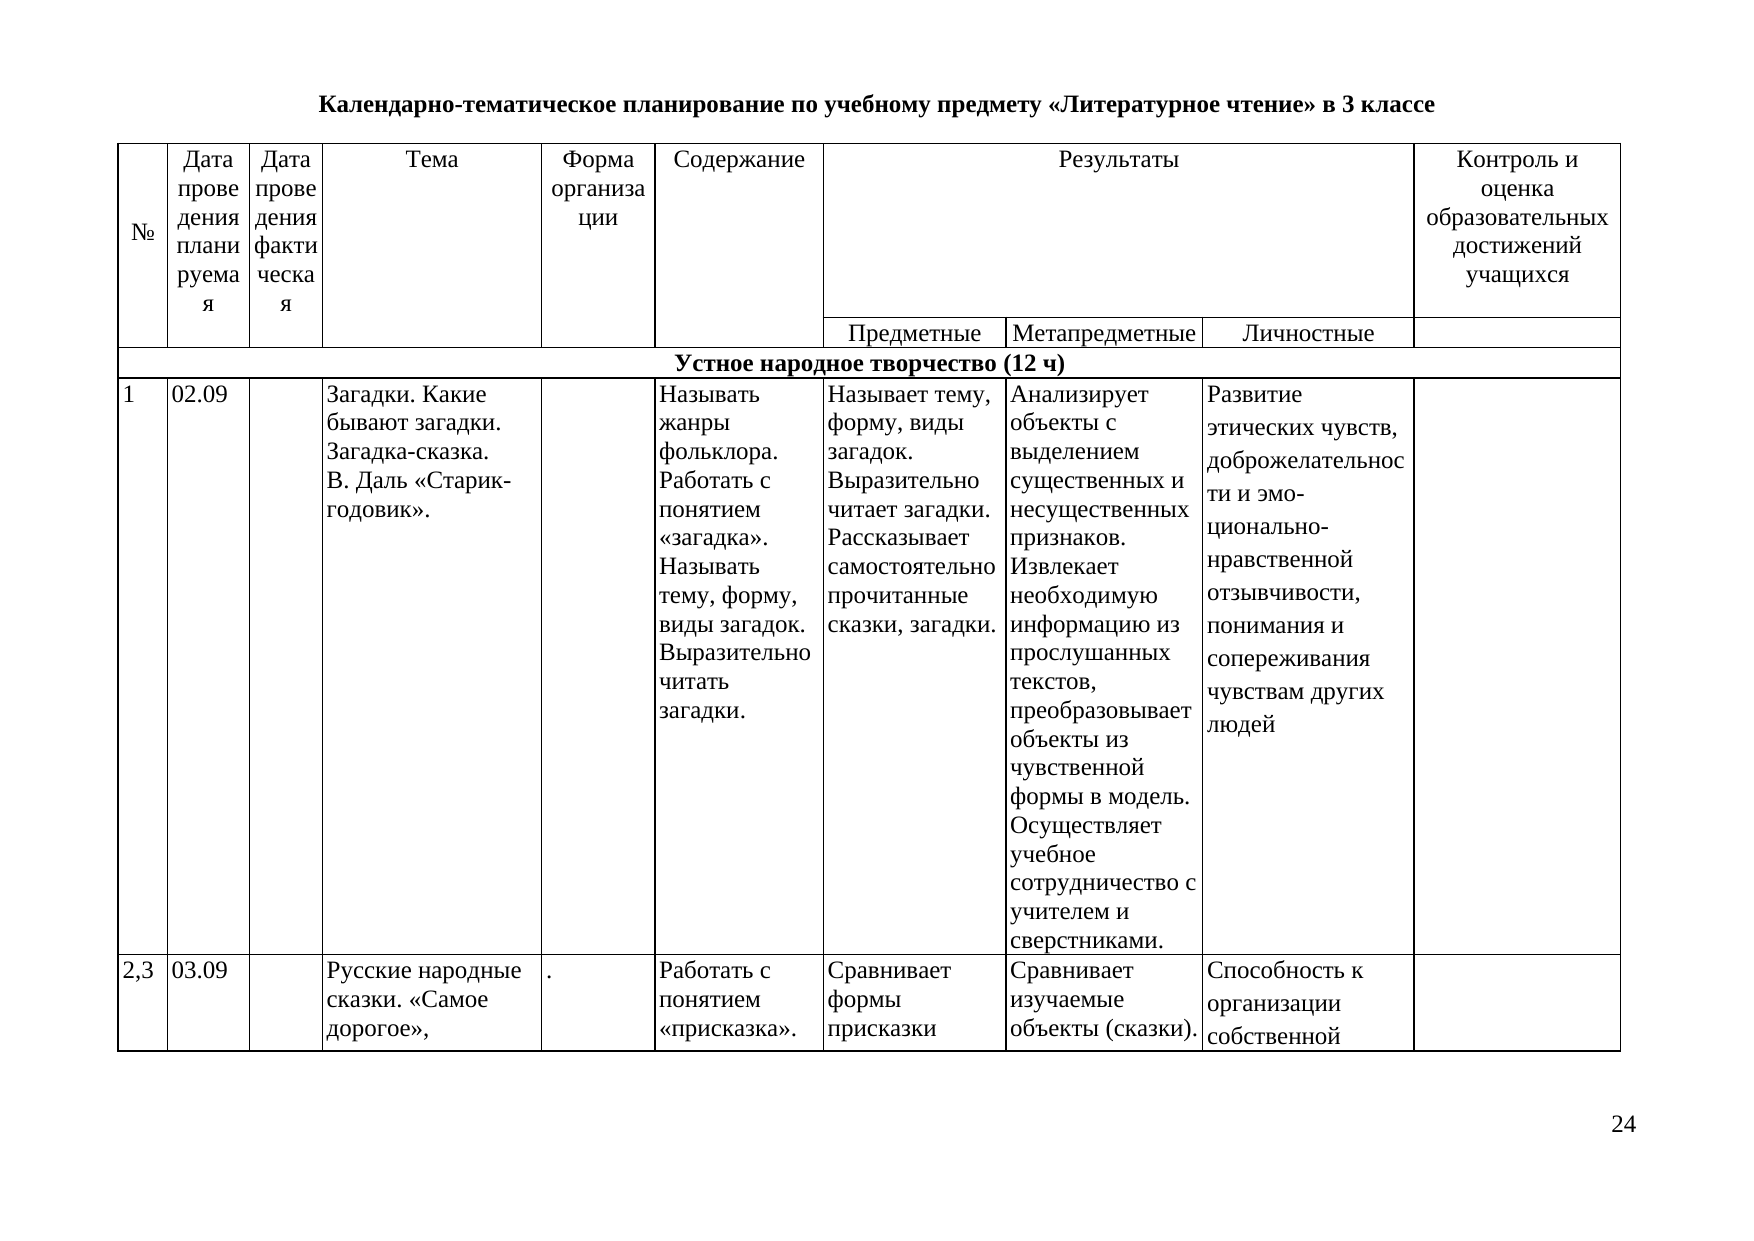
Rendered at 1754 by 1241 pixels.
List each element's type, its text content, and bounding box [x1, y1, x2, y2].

table_cell Называет тему, форму, виды загадок. Выразительно читает загадки. Рассказывает самостоятельно прочитанные сказки, загадки. [824, 379, 1005, 954]
table_cell 1 [119, 379, 167, 954]
table_cell 2,3 [119, 955, 167, 1050]
table_header Дата проведения фактическая [250, 144, 322, 317]
table_cell Устное народное творчество (12 ч) [119, 348, 1620, 377]
table_cell Предметные [824, 318, 1005, 347]
table_cell Анализирует объекты с выделением существенных и несущественных признаков. Извлекает необходимую информацию из прослушанных текстов, преобразовывает объекты из чувственной формы в модель. Осуществляет учебное сотрудничество с учителем и сверстниками. [1007, 379, 1202, 954]
table_cell Метапредметные [1007, 318, 1202, 347]
table_cell Развитие этических чувств, доброжелательности и эмоционально-нравственной отзывчивости, понимания и сопереживания чувствам других людей [1203, 379, 1413, 954]
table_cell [824, 955, 1005, 1050]
table_header № [119, 144, 167, 347]
table_header Форма организации [542, 144, 654, 347]
table_header Результаты [824, 144, 1413, 317]
table_header Дата проведения планируемая [168, 144, 249, 347]
table_cell [250, 955, 322, 1050]
table_cell Загадки. Какие бывают загадки. Загадка-сказка. В. Даль «Старик-годовик». [323, 379, 541, 954]
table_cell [656, 955, 823, 1050]
table_cell 02.09 [168, 379, 249, 954]
table_cell [542, 379, 654, 954]
table_cell Личностные [1203, 318, 1413, 347]
table_cell [1415, 379, 1620, 954]
table_cell [1415, 955, 1620, 1050]
text Календарно-тематическое планирование по учебному предмету «Литературное чтение» в 3 классе [118, 89, 1636, 117]
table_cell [1203, 955, 1413, 1050]
table_cell [250, 317, 322, 347]
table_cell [1007, 955, 1202, 1050]
table_header Контроль и оценка образовательных достижений учащихся [1415, 144, 1620, 317]
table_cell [323, 955, 541, 1050]
table_header Тема [323, 144, 541, 347]
table_cell [1415, 318, 1620, 347]
table_header Содержание [656, 144, 823, 347]
table_cell [250, 379, 322, 954]
table_cell . [542, 955, 654, 1050]
table_cell 03.09 04.09 [168, 955, 249, 1050]
table_cell Называть жанры фольклора. Работать с понятием «загадка». Называть тему, форму, виды загадок. Выразительно читать загадки. [656, 379, 823, 954]
